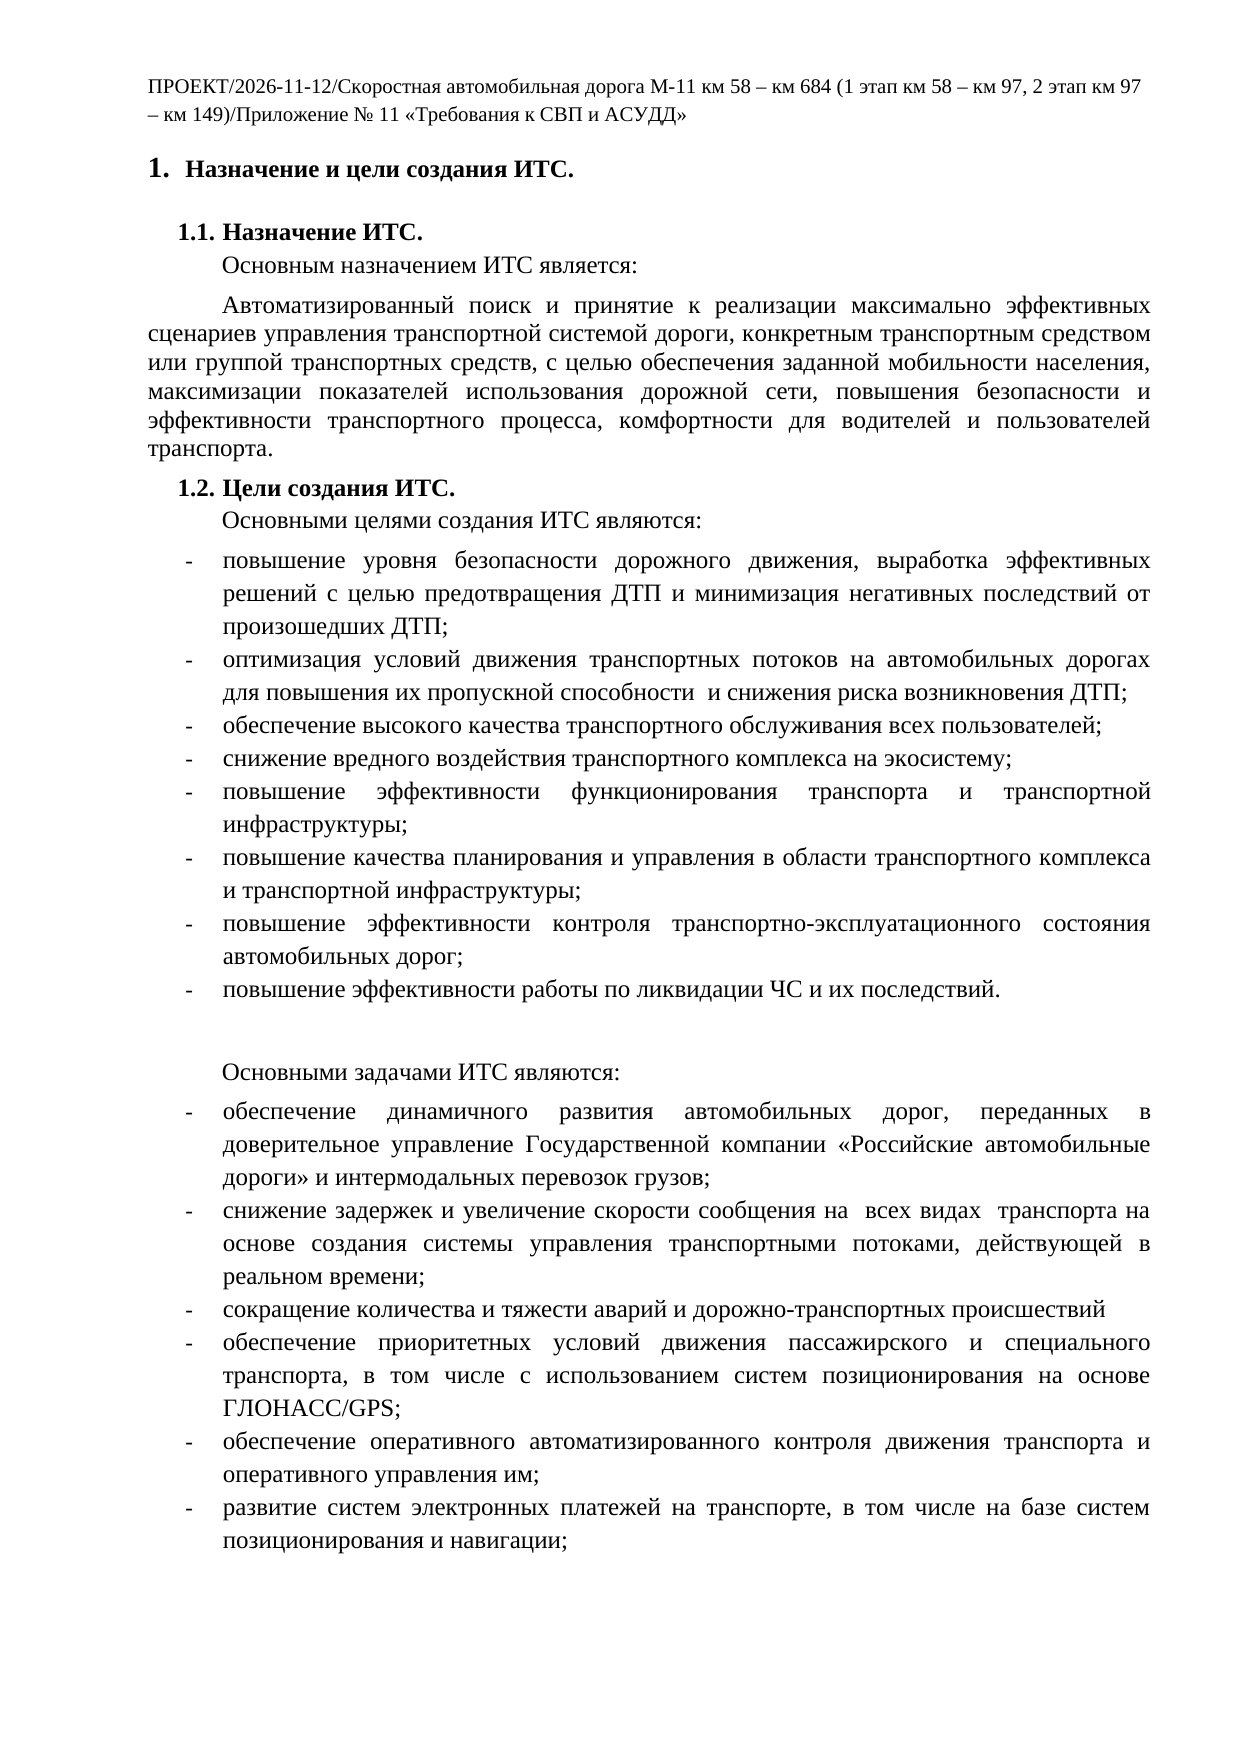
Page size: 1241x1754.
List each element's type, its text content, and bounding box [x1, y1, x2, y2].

text Основными целями создания ИТС являются: [148, 506, 1152, 534]
list повышение эффективности контроля транспортно-эксплуатационного состояния автомобильных дорог; [185, 908, 1152, 970]
text Автоматизированный поиск и принятие к реализации максимально эффективных сценариев управления транспортной системой дороги, конкретным транспортным средством или группой транспортных средств, с целью обеспечения заданной мобильности населения, максимизации показателей использования дорожной сети, повышения безопасности и эффективности транспортного процесса, комфортности для водителей и пользователей транспорта. [148, 290, 1152, 462]
list развитие систем электронных платежей на транспорте, в том числе на базе систем позиционирования и навигации; [185, 1492, 1152, 1554]
list Назначение ИТС. [177, 217, 1152, 246]
list обеспечение динамичного развития автомобильных дорог, переданных в доверительное управление Государственной компании «Российские автомобильные дороги» и интермодальных перевозок грузов; [185, 1096, 1152, 1191]
text Основным назначением ИТС является: [148, 251, 1152, 279]
list Цели создания ИТС. [177, 473, 1152, 501]
list повышение качества планирования и управления в области транспортного комплекса и транспортной инфраструктуры; [185, 842, 1152, 904]
list обеспечение высокого качества транспортного обслуживания всех пользователей; [185, 710, 1152, 739]
list повышение эффективности работы по ликвидации ЧС и их последствий. [185, 974, 1152, 1003]
list снижение задержек и увеличение скорости сообщения на всех видах транспорта на основе создания системы управления транспортными потоками, действующей в реальном времени; [185, 1195, 1152, 1290]
list Назначение и цели создания ИТС. [148, 150, 1152, 184]
list сокращение количества и тяжести аварий и дорожно-транспортных происшествий [185, 1294, 1152, 1323]
list повышение эффективности функционирования транспорта и транспортной инфраструктуры; [185, 776, 1152, 838]
list повышение уровня безопасности дорожного движения, выработка эффективных решений с целью предотвращения ДТП и минимизация негативных последствий от произошедших ДТП; [185, 545, 1152, 639]
list оптимизация условий движения транспортных потоков на автомобильных дорогах для повышения их пропускной способности и снижения риска возникновения ДТП; [185, 644, 1152, 706]
list обеспечение оперативного автоматизированного контроля движения транспорта и оперативного управления им; [185, 1426, 1152, 1488]
text Основными задачами ИТС являются: [148, 1057, 1152, 1085]
list обеспечение приоритетных условий движения пассажирского и специального транспорта, в том числе с использованием систем позиционирования на основе ГЛОНАСС/GPS; [185, 1327, 1152, 1422]
list снижение вредного воздействия транспортного комплекса на экосистему; [185, 743, 1152, 772]
